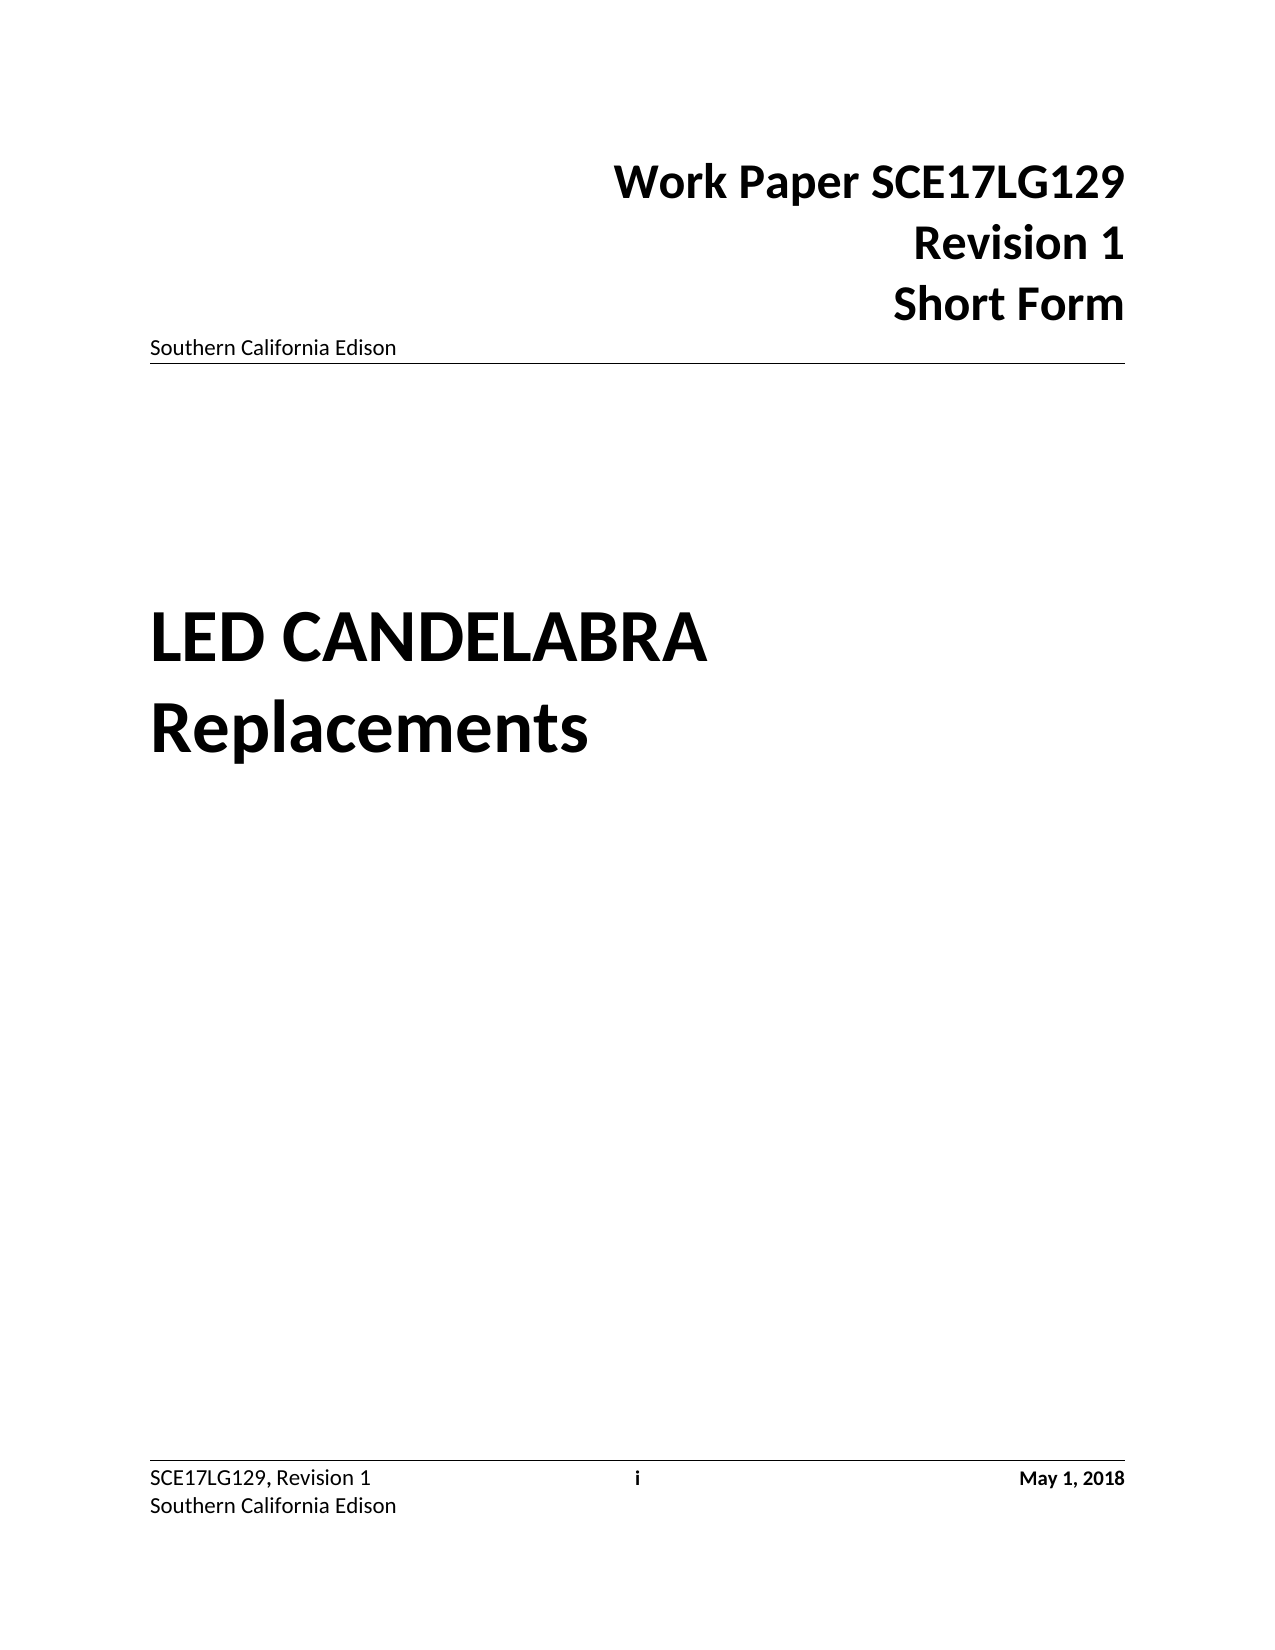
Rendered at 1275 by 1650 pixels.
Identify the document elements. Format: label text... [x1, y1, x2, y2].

text Work Paper [150, 150, 1125, 211]
text LED CANDELABRA Replacements [150, 588, 1125, 772]
text Short Form [150, 272, 1125, 333]
